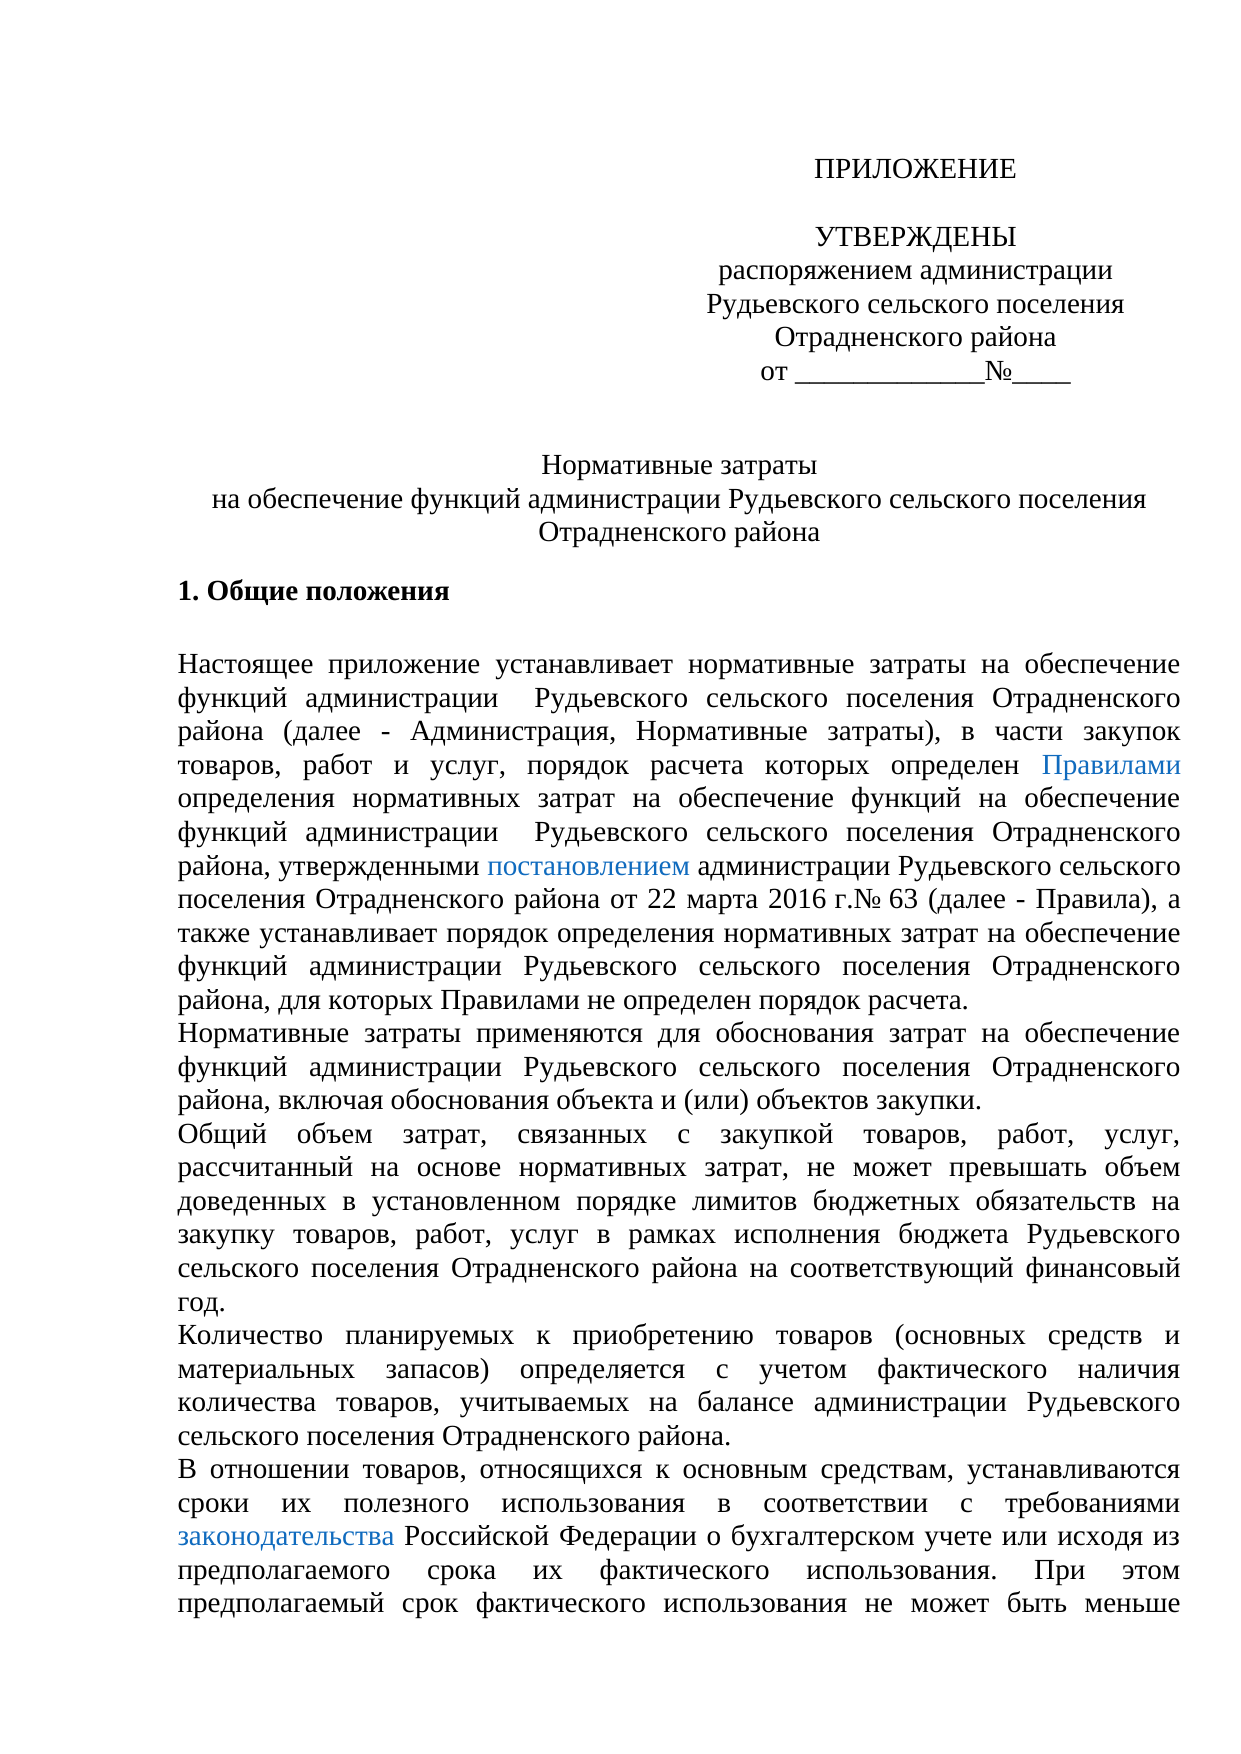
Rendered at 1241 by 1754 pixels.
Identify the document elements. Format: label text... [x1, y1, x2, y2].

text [177, 1451, 1181, 1619]
text от _____________№____ [650, 353, 1181, 386]
text Нормативные затраты на обеспечение функций администрации Рудьевского сельского поселения Отрадненского района [177, 447, 1181, 548]
text Количество планируемых к приобретению товаров (основных средств и материальных запасов) определяется с учетом фактического наличия количества товаров, учитываемых на балансе администрации Рудьевского сельского поселения Отрадненского района. [177, 1317, 1181, 1451]
text УТВЕРЖДЕНЫ [650, 219, 1181, 252]
text Рудьевского сельского поселения [650, 286, 1181, 319]
text Нормативные затраты применяются для обоснования затрат на обеспечение функций администрации Рудьевского сельского поселения Отрадненского района, включая обоснования объекта и (или) объектов закупки. [177, 1015, 1181, 1116]
text Отрадненского района [650, 319, 1181, 353]
text Настоящее приложение устанавливает нормативные затраты на обеспечение функций администрации Рудьевского сельского поселения Отрадненского района (далее - Администрация, Нормативные затраты), в части закупок товаров, работ и услуг, порядок расчета которых определен Правилами определения нормативных затрат на обеспечение функций на обеспечение функций администрации Рудьевского сельского поселения Отрадненского района, утвержденными постановлением администрации Рудьевского сельского поселения Отрадненского района от 22 марта 2016 г.№ 63 (далее - Правила), а также устанавливает порядок определения нормативных затрат на обеспечение функций администрации Рудьевского сельского поселения Отрадненского района, для которых Правилами не определен порядок расчета. [177, 646, 1181, 1015]
text Общий объем затрат, связанных с закупкой товаров, работ, услуг, рассчитанный на основе нормативных затрат, не может превышать объем доведенных в установленном порядке лимитов бюджетных обязательств на закупку товаров, работ, услуг в рамках исполнения бюджета Рудьевского сельского поселения Отрадненского района на соответствующий финансовый год. [177, 1116, 1181, 1317]
subtitle 1. Общие положения [177, 573, 1181, 607]
text ПРИЛОЖЕНИЕ [650, 152, 1181, 185]
text распоряжением администрации [650, 252, 1181, 286]
